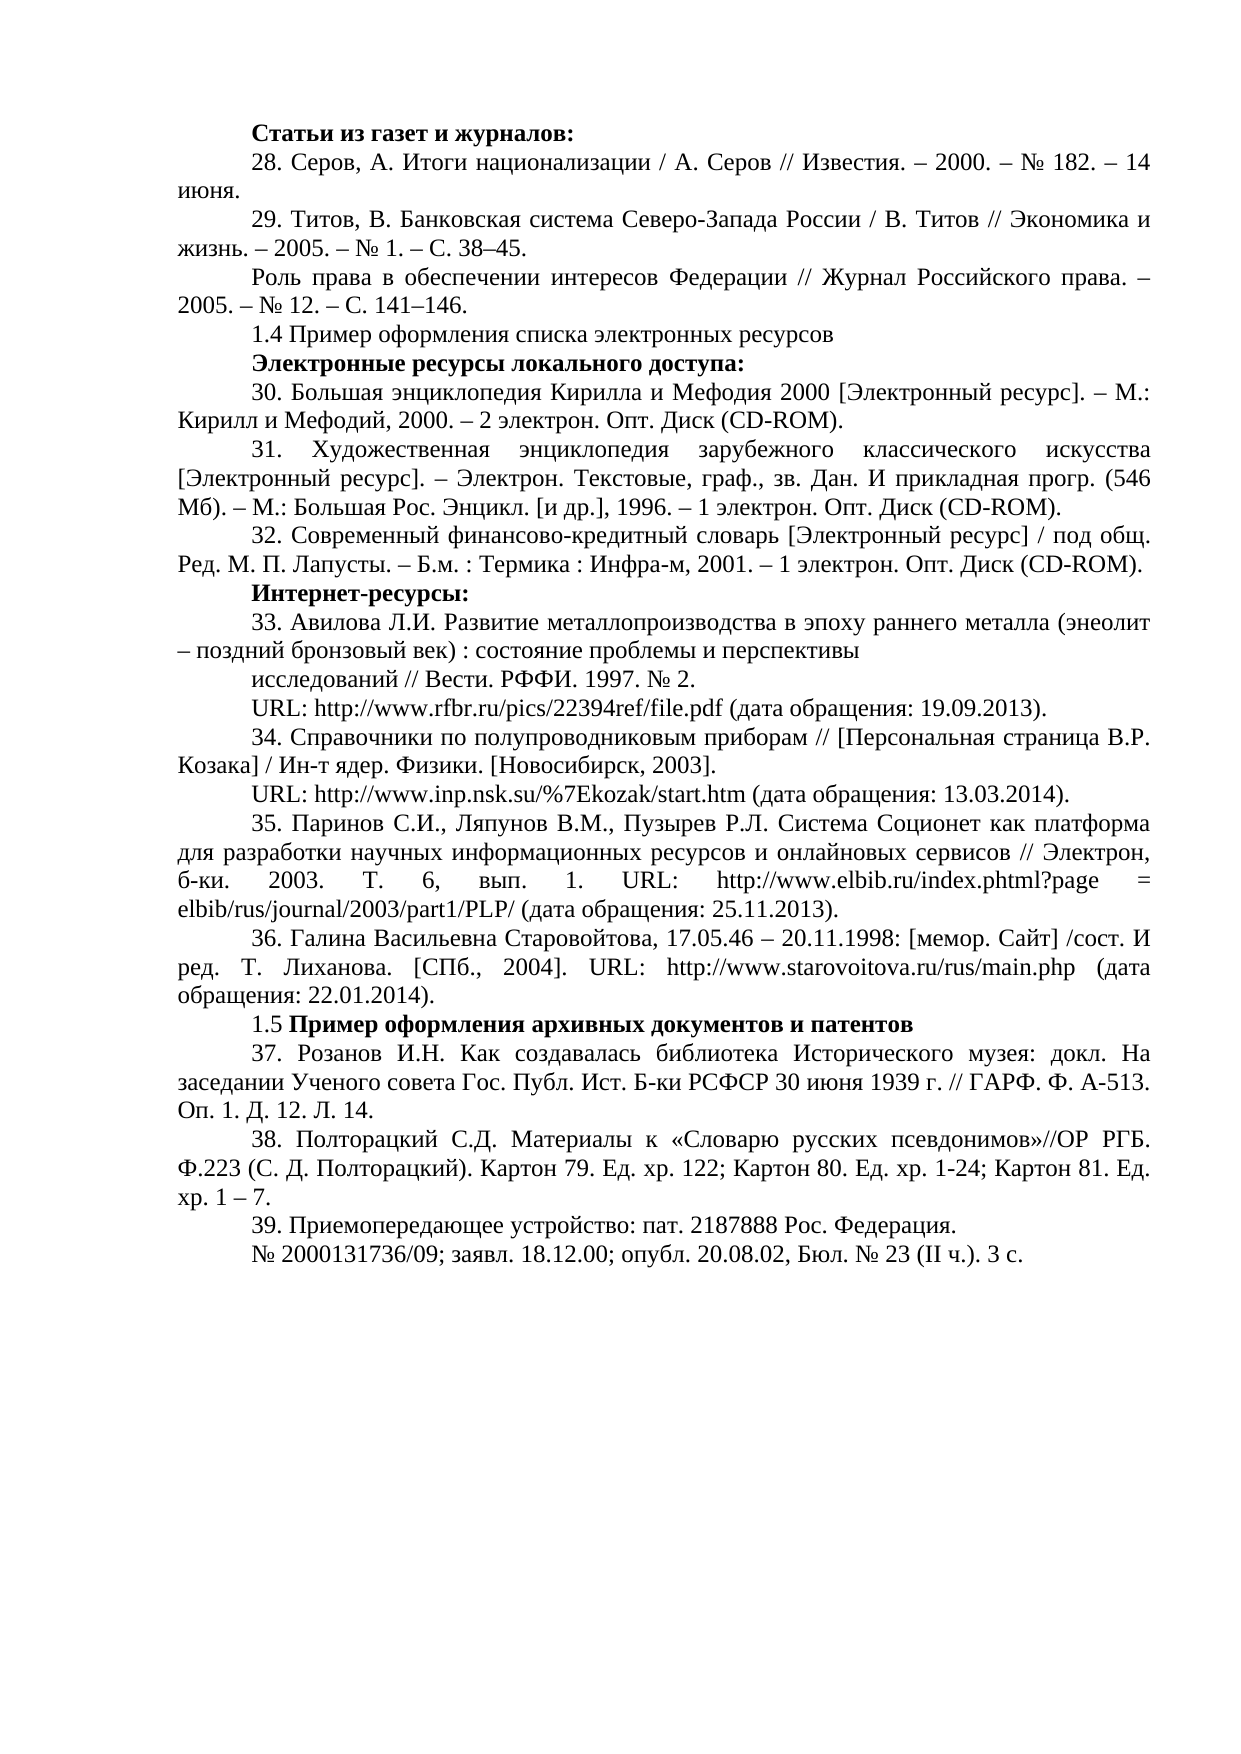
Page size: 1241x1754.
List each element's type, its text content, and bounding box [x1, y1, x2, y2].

text URL: http://www.inp.nsk.su/%7Ekozak/start.htm (дата обращения: 13.03.2014). [177, 779, 1152, 808]
text Статьи из газет и журналов: [177, 118, 1152, 147]
text Роль права в обеспечении интересов Федерации // Журнал Российского права. – 2005. – № 12. – С. 141–146. [177, 262, 1152, 319]
text 1.5 Пример оформления архивных документов и патентов [177, 1009, 1152, 1038]
text 38. Полторацкий С.Д. Материалы к «Словарю русских псевдонимов»//ОР РГБ. Ф.223 (С. Д. Полторацкий). Картон 79. Ед. хр. 122; Картон 80. Ед. хр. 1-24; Картон 81. Ед. хр. 1 – 7. [177, 1124, 1152, 1211]
text 33. Авилова Л.И. Развитие металлопроизводства в эпоху раннего металла (энеолит – поздний бронзовый век) : состояние проблемы и перспективы [177, 607, 1152, 664]
text URL: http://www.rfbr.ru/pics/22394ref/file.pdf (дата обращения: 19.09.2013). [177, 693, 1152, 722]
text Интернет-ресурсы: [177, 578, 1152, 607]
text 30. Большая энциклопедия Кирилла и Мефодия 2000 [Электронный ресурс]. – М.: Кирилл и Мефодий, 2000. – 2 электрон. Опт. Диск (CD-ROM). [177, 377, 1152, 434]
text 29. Титов, В. Банковская система Северо-Запада России / В. Титов // Экономика и жизнь. – 2005. – № 1. – С. 38–45. [177, 204, 1152, 262]
text 34. Справочники по полупроводниковым приборам // [Персональная страница В.Р. Козака] / Ин-т ядер. Физики. [Новосибирск, 2003]. [177, 722, 1152, 779]
text 39. Приемопередающее устройство: пат. 2187888 Рос. Федерация. [177, 1211, 1152, 1239]
text 31. Художественная энциклопедия зарубежного классического искусства [Электронный ресурс]. – Электрон. Текстовые, граф., зв. Дан. И прикладная прогр. (546 Мб). – М.: Большая Рос. Энцикл. [и др.], 1996. – 1 электрон. Опт. Диск (CD-ROM). [177, 434, 1152, 521]
text 37. Розанов И.Н. Как создавалась библиотека Исторического музея: докл. На заседании Ученого совета Гос. Публ. Ист. Б-ки РСФСР 30 июня 1939 г. // ГАРФ. Ф. А-513. Оп. 1. Д. 12. Л. 14. [177, 1038, 1152, 1124]
text 28. Серов, А. Итоги национализации / А. Серов // Известия. – 2000. – № 182. – 14 июня. [177, 147, 1152, 204]
text исследований // Вести. РФФИ. 1997. № 2. [177, 664, 1152, 693]
text Электронные ресурсы локального доступа: [177, 348, 1152, 377]
text 36. Галина Васильевна Старовойтова, 17.05.46 – 20.11.1998: [мемор. Сайт] /сост. И ред. Т. Лиханова. [СПб., 2004]. URL: http://www.starovoitova.ru/rus/main.php (дата обращения: 22.01.2014). [177, 923, 1152, 1009]
text 35. Паринов С.И., Ляпунов В.М., Пузырев Р.Л. Система Соционет как платформа для разработки научных информационных ресурсов и онлайновых сервисов // Электрон, б-ки. 2003. Т. 6, вып. 1. URL: http://www.elbib.ru/index.phtml?page = elbib/rus/journal/2003/part1/PLP/ (дата обращения: 25.11.2013). [177, 808, 1152, 923]
text 32. Современный финансово-кредитный словарь [Электронный ресурс] / под общ. Ред. М. П. Лапусты. – Б.м. : Термика : Инфра-м, 2001. – 1 электрон. Опт. Диск (CD-ROM). [177, 521, 1152, 578]
text 1.4 Пример оформления списка электронных ресурсов [177, 319, 1152, 348]
text № 2000131736/09; заявл. 18.12.00; опубл. 20.08.02, Бюл. № 23 (II ч.). 3 с. [177, 1239, 1152, 1268]
